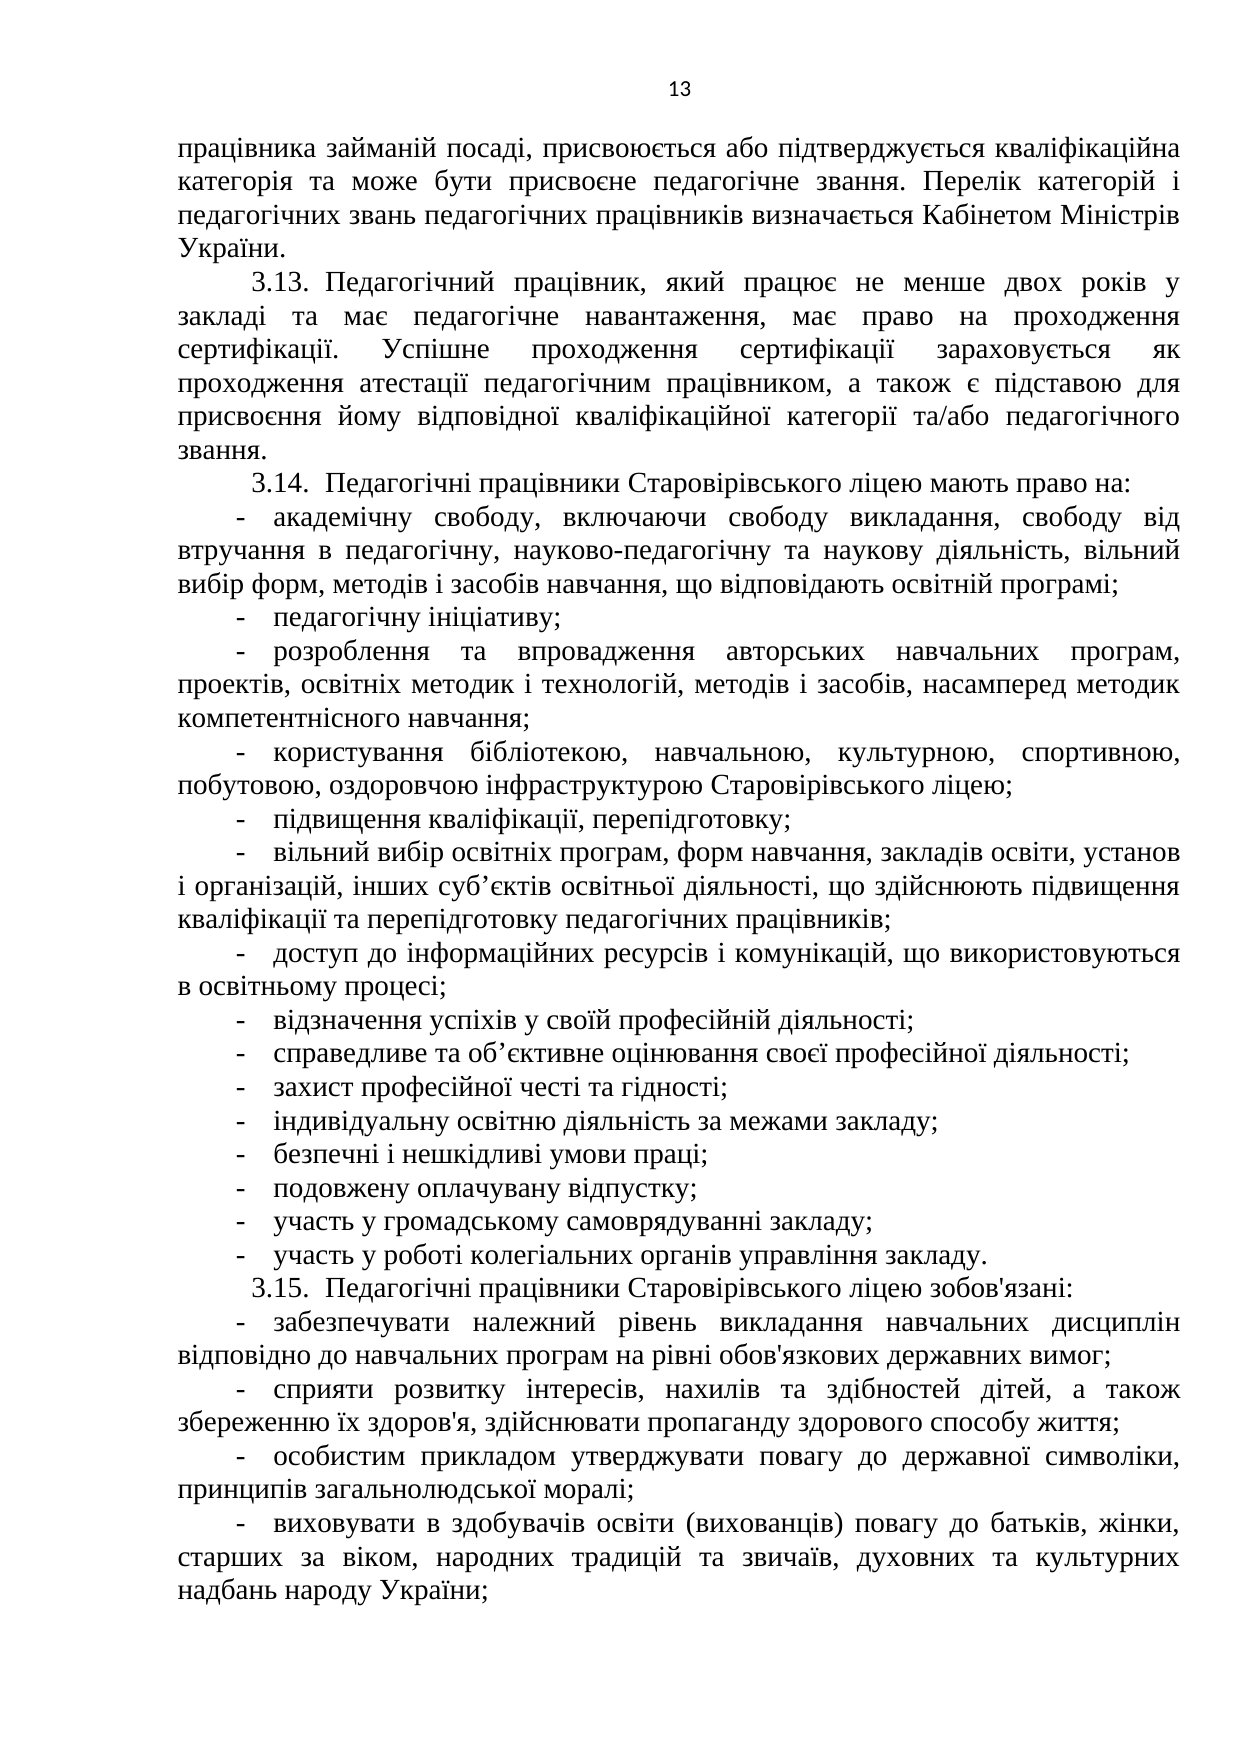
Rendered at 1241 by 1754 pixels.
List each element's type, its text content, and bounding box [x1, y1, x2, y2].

list доступ до інформаційних ресурсів і комунікацій, що використовуються в освітньому процесі; [177, 935, 1181, 1002]
list Педагогічний працівник, який працює не менше двох років у закладі та має педагогічне навантаження, має право на проходження сертифікації. Успішне проходження сертифікації зараховується як проходження атестації педагогічним працівником, а також є підставою для присвоєння йому відповідної кваліфікаційної категорії та/або педагогічного звання. [177, 264, 1181, 465]
list підвищення кваліфікації, перепідготовку; [236, 801, 1181, 834]
list участь у роботі колегіальних органів управління закладу. [236, 1237, 1181, 1270]
list академічну свободу, включаючи свободу викладання, свободу від втручання в педагогічну, науково-педагогічну та наукову діяльність, вільний вибір форм, методів і засобів навчання, що відповідають освітній програмі; [177, 499, 1181, 599]
list сприяти розвитку інтересів, нахилів та здібностей дітей, а також збереженню їх здоров'я, здійснювати пропаганду здорового способу життя; [177, 1371, 1181, 1438]
list участь у громадському самоврядуванні закладу; [236, 1203, 1181, 1237]
list користування бібліотекою, навчальною, культурною, спортивною, побутовою, оздоровчою інфраструктурою Старовірівського ліцею; [177, 734, 1181, 801]
list Педагогічні працівники Старовірівського ліцею зобов'язані: [177, 1270, 1181, 1304]
list Педагогічні працівники Старовірівського ліцею мають право на: [177, 465, 1181, 499]
list справедливе та об’єктивне оцінювання своєї професійної діяльності; [236, 1036, 1181, 1069]
list подовжену оплачувану відпустку; [236, 1170, 1181, 1203]
list захист професійної честі та гідності; [236, 1069, 1181, 1103]
list особистим прикладом утверджувати повагу до державної символіки, принципів загальнолюдської моралі; [177, 1438, 1181, 1505]
list безпечні і нешкідливі умови праці; [236, 1136, 1181, 1170]
list забезпечувати належний рівень викладання навчальних дисциплін відповідно до навчальних програм на рівні обов'язкових державних вимог; [177, 1304, 1181, 1371]
list виховувати в здобувачів освіти (вихованців) повагу до батьків, жінки, старших за віком, народних традицій та звичаїв, духовних та культурних надбань народу України; [177, 1505, 1181, 1606]
list педагогічну ініціативу; [236, 599, 1181, 633]
list вільний вибір освітніх програм, форм навчання, закладів освіти, установ і організацій, інших суб’єктів освітньої діяльності, що здійснюють підвищення кваліфікації та перепідготовку педагогічних працівників; [177, 834, 1181, 935]
list індивідуальну освітню діяльність за межами закладу; [236, 1103, 1181, 1136]
list розроблення та впровадження авторських навчальних програм, проектів, освітніх методик і технологій, методів і засобів, насамперед методик компетентнісного навчання; [177, 633, 1181, 734]
list відзначення успіхів у своїй професійній діяльності; [236, 1002, 1181, 1036]
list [177, 130, 1181, 264]
